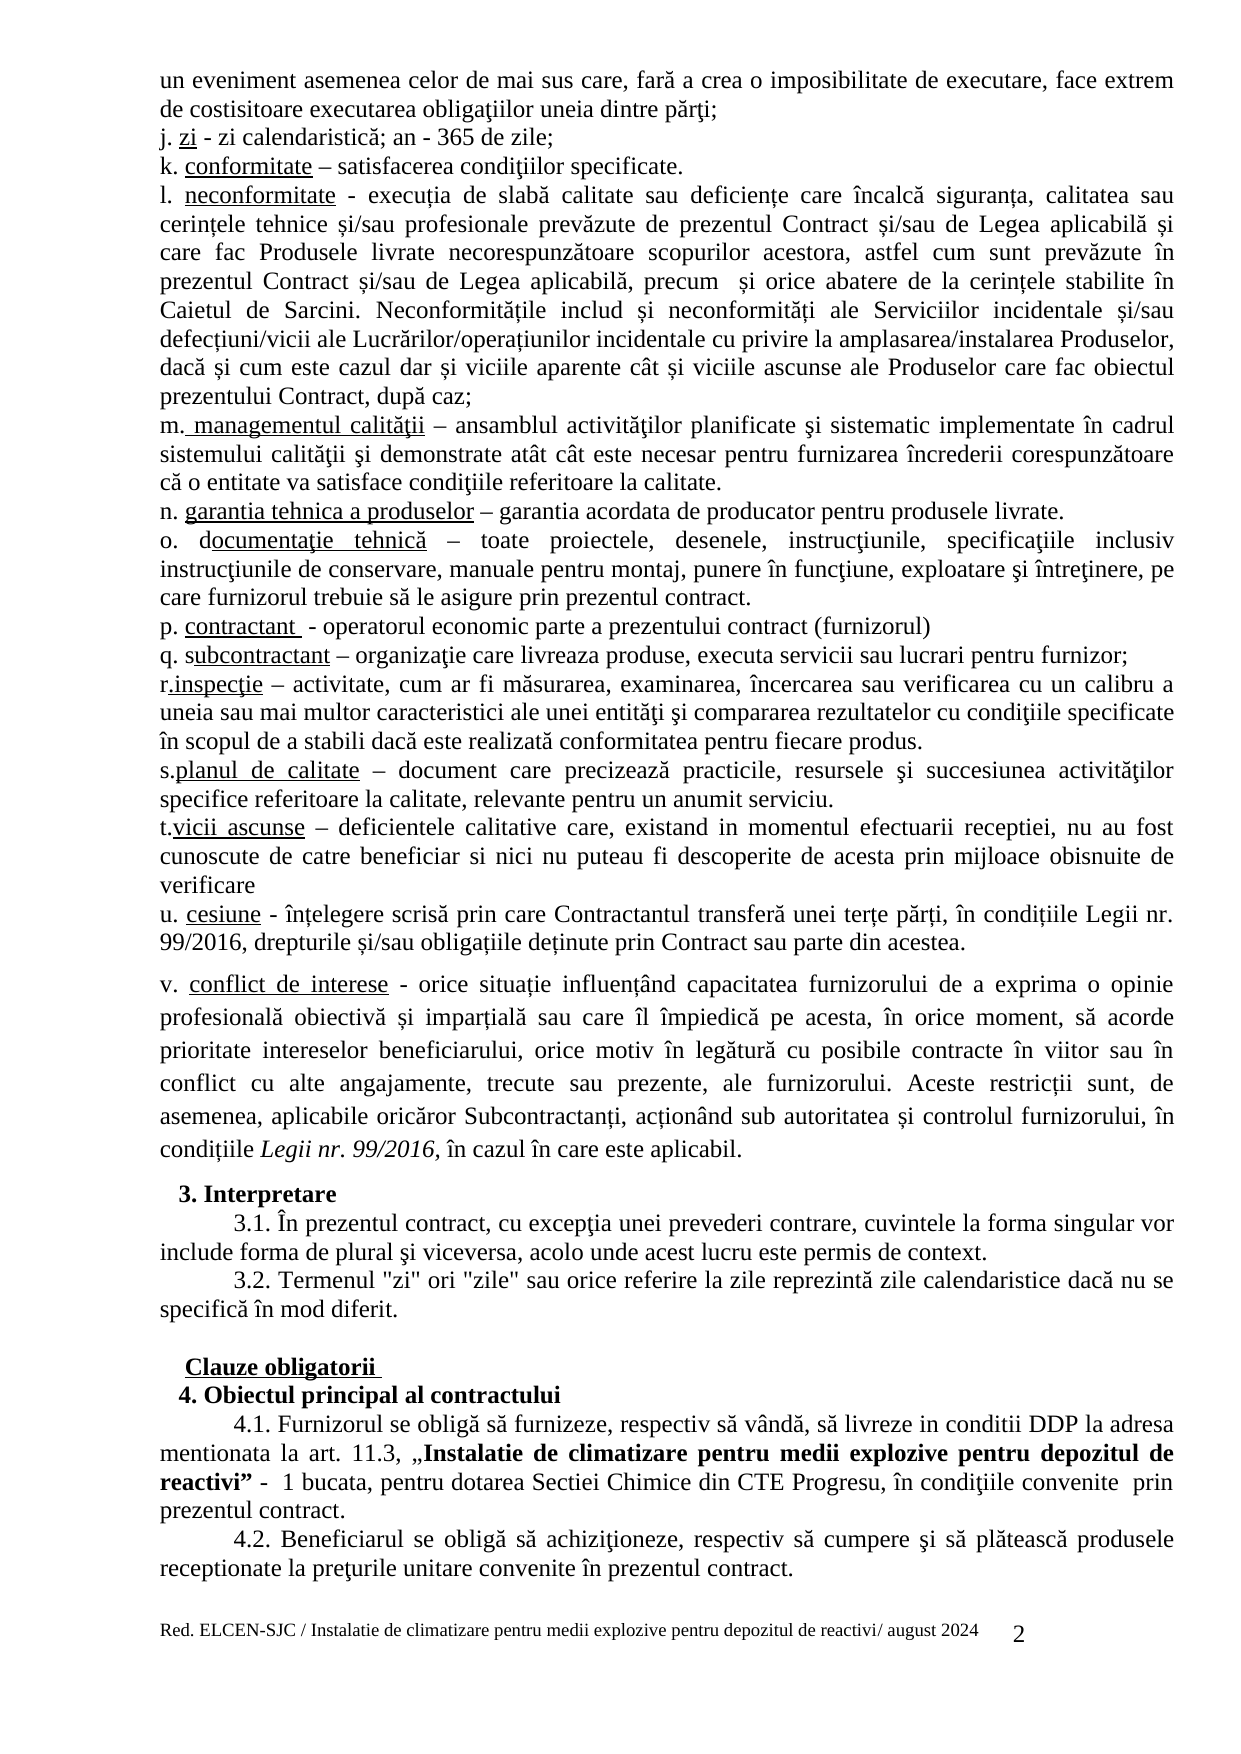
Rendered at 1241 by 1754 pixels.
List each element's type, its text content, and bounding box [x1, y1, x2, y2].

text o. documentaţie tehnică – toate proiectele, desenele, instrucţiunile, specificaţiile inclusiv instrucţiunile de conservare, manuale pentru montaj, punere în funcţiune, exploatare şi întreţinere, pe care furnizorul trebuie să le asigure prin prezentul contract. [159, 525, 1175, 611]
text 3. Interpretare [159, 1179, 1175, 1208]
text q. subcontractant – organizaţie care livreaza produse, executa servicii sau lucrari pentru furnizor; [159, 640, 1175, 669]
text l. neconformitate - execuția de slabă calitate sau deficiențe care încalcă siguranța, calitatea sau cerințele tehnice și/sau profesionale prevăzute de prezentul Contract și/sau de Legea aplicabilă și care fac Produsele livrate necorespunzătoare scopurilor acestora, astfel cum sunt prevăzute în prezentul Contract și/sau de Legea aplicabilă, precum și orice abatere de la cerințele stabilite în Caietul de Sarcini. Neconformitățile includ și neconformități ale Serviciilor incidentale și/sau defecțiuni/vicii ale Lucrărilor/operațiunilor incidentale cu privire la amplasarea/instalarea Produselor, dacă și cum este cazul dar și viciile aparente cât și viciile ascunse ale Produselor care fac obiectul prezentului Contract, după caz; [159, 180, 1175, 410]
text p. contractant - operatorul economic parte a prezentului contract (furnizorul) [159, 611, 1175, 640]
text 4.2. Beneficiarul se obligă să achiziţioneze, respectiv să cumpere şi să plătească produsele receptionate la preţurile unitare convenite în prezentul contract. [159, 1524, 1175, 1582]
text 4. Obiectul principal al contractului [159, 1381, 1175, 1409]
text m. managementul calităţii – ansamblul activităţilor planificate şi sistematic implementate în cadrul sistemului calităţii şi demonstrate atât cât este necesar pentru furnizarea încrederii corespunzătoare că o entitate va satisface condiţiile referitoare la calitate. [159, 410, 1175, 496]
text j. zi - zi calendaristică; an - 365 de zile; [159, 122, 1175, 151]
text 4.1. Furnizorul se obligă să furnizeze, respectiv să vândă, să livreze in conditii DDP la adresa mentionata la art. 11.3, „Instalatie de climatizare pentru medii explozive pentru depozitul de reactivi” - 1 bucata, pentru dotarea Sectiei Chimice din CTE Progresu, în condiţiile convenite prin prezentul contract. [159, 1409, 1175, 1524]
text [159, 65, 1175, 122]
text r.inspecţie – activitate, cum ar fi măsurarea, examinarea, încercarea sau verificarea cu un calibru a uneia sau mai multor caracteristici ale unei entităţi şi compararea rezultatelor cu condiţiile specificate în scopul de a stabili dacă este realizată conformitatea pentru fiecare produs. [159, 669, 1175, 755]
text Clauze obligatorii [159, 1352, 1175, 1381]
text s.planul de calitate – document care precizează practicile, resursele şi succesiunea activităţilor specifice referitoare la calitate, relevante pentru un anumit serviciu. [159, 755, 1175, 812]
text n. garantia tehnica a produselor – garantia acordata de producator pentru produsele livrate. [159, 496, 1175, 525]
text 3.2. Termenul "zi" ori "zile" sau orice referire la zile reprezintă zile calendaristice dacă nu se specifică în mod diferit. [159, 1266, 1175, 1323]
text t.vicii ascunse – deficientele calitative care, existand in momentul efectuarii receptiei, nu au fost cunoscute de catre beneficiar si nici nu puteau fi descoperite de acesta prin mijloace obisnuite de verificare [159, 812, 1175, 899]
text 3.1. În prezentul contract, cu excepţia unei prevederi contrare, cuvintele la forma singular vor include forma de plural şi viceversa, acolo unde acest lucru este permis de context. [159, 1208, 1175, 1266]
text v. conflict de interese - orice situație influențând capacitatea furnizorului de a exprima o opinie profesională obiectivă și imparțială sau care îl împiedică pe acesta, în orice moment, să acorde prioritate intereselor beneficiarului, orice motiv în legătură cu posibile contracte în viitor sau în conflict cu alte angajamente, trecute sau prezente, ale furnizorului. Aceste restricții sunt, de asemenea, aplicabile oricăror Subcontractanți, acționând sub autoritatea și controlul furnizorului, în condițiile Legii nr. 99/2016, în cazul în care este aplicabil. [159, 969, 1175, 1163]
text k. conformitate – satisfacerea condiţiilor specificate. [159, 151, 1175, 180]
list u. cesiune - înțelegere scrisă prin care Contractantul transferă unei terțe părți, în condițiile Legii nr. 99/2016, drepturile și/sau obligațiile deținute prin Contract sau parte din acestea. [159, 899, 1175, 956]
